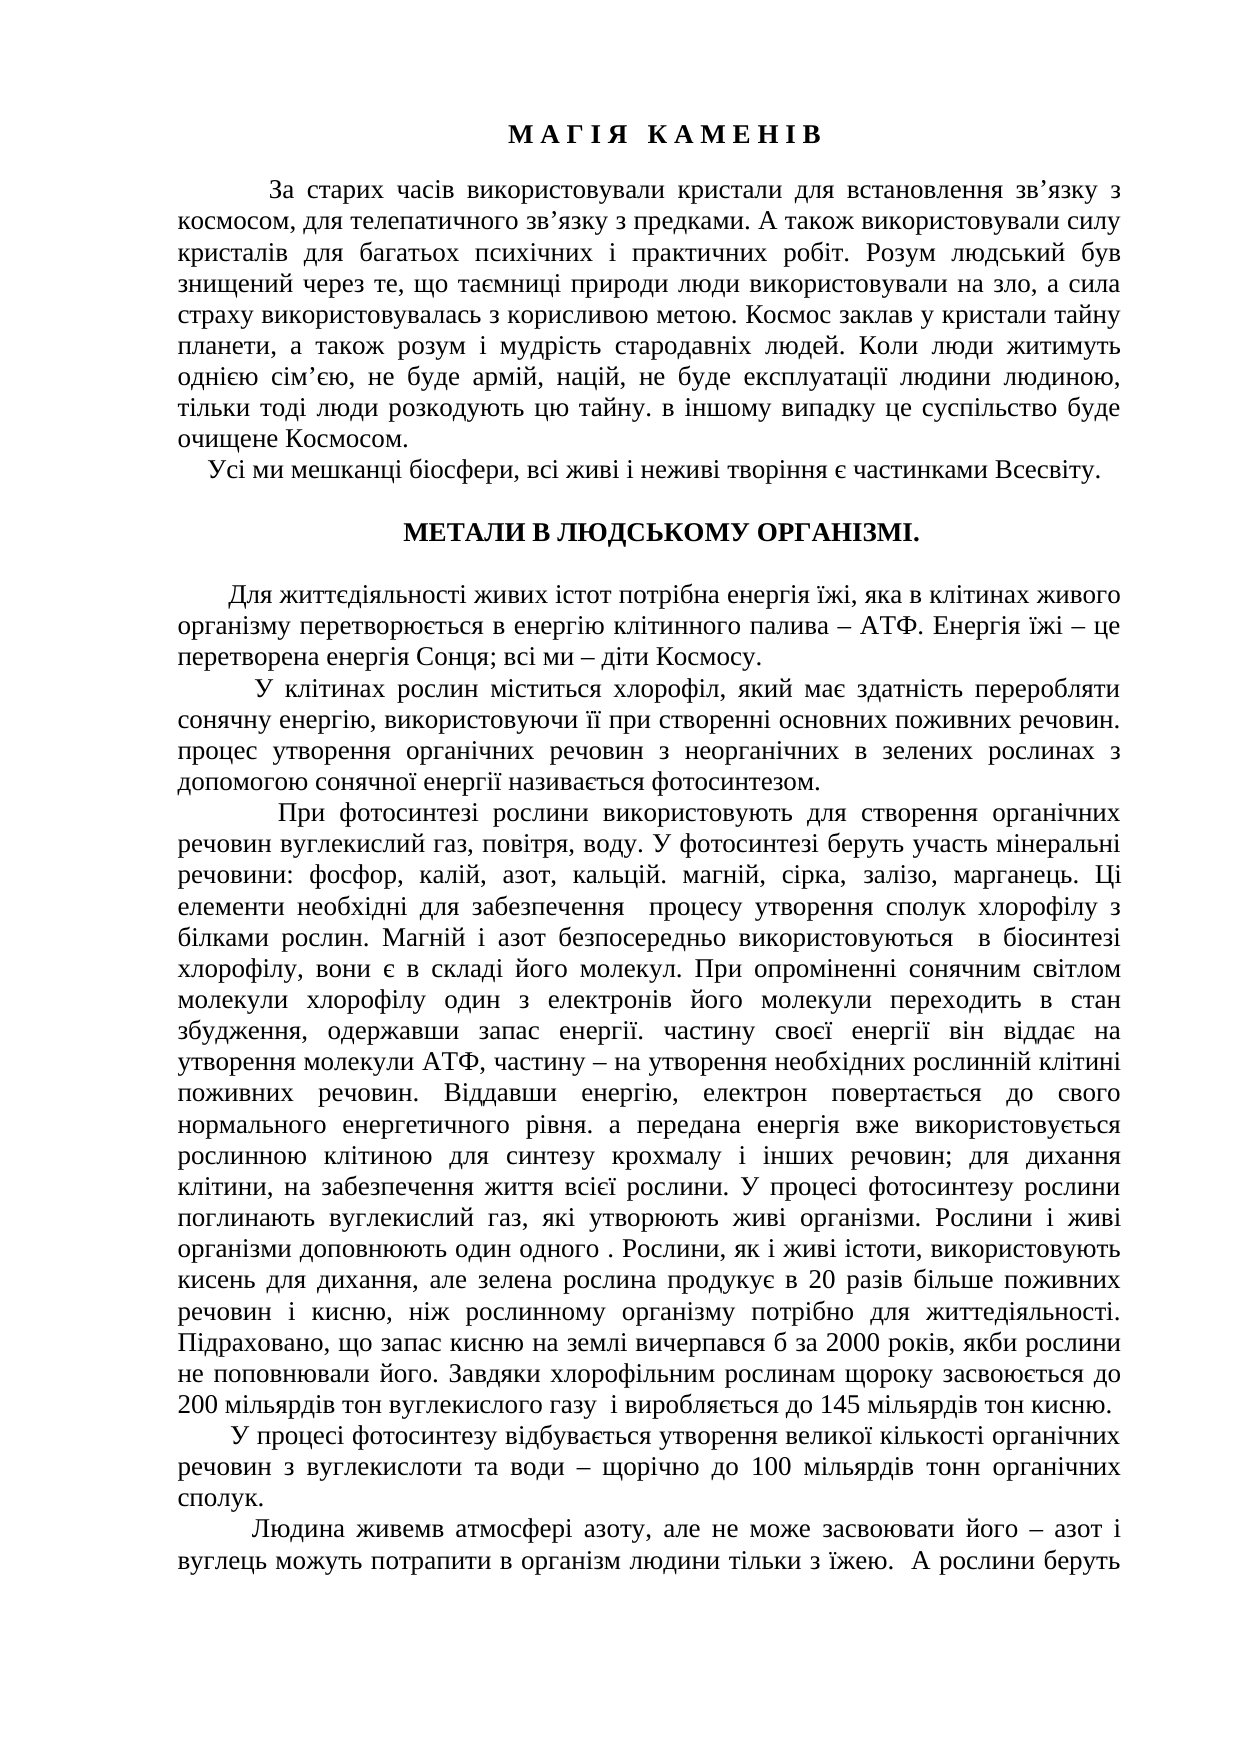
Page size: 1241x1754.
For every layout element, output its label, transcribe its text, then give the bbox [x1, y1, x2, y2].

subtitle М А Г І Я К А М Е Н І В [177, 118, 1122, 149]
text За старих часів використовували кристали для встановлення зв’язку з космосом, для телепатичного зв’язку з предками. А також використовували силу кристалів для багатьох психічних і практичних робіт. Розум людський був знищений через те, що таємниці природи люди використовували на зло, а сила страху використовувалась з корисливою метою. Космос заклав у кристали тайну планети, а також розум і мудрість стародавніх людей. Коли люди житимуть однією сім’єю, не буде армій, націй, не буде експлуатації людини людиною, тільки тоді люди розкодують цю тайну. в іншому випадку це суспільство буде очищене Космосом. [177, 173, 1122, 454]
text Для життєдіяльності живих істот потрібна енергія їжі, яка в клітинах живого організму перетворюється в енергію клітинного палива – АТФ. Енергія їжі – це перетворена енергія Сонця; всі ми – діти Космосу. [177, 578, 1122, 672]
text Усі ми мешканці біосфери, всі живі і неживі творіння є частинками Всесвіту. [177, 454, 1122, 485]
text При фотосинтезі рослини використовують для створення органічних речовин вуглекислий газ, повітря, воду. У фотосинтезі беруть участь мінеральні речовини: фосфор, калій, азот, кальцій. магній, сірка, залізо, марганець. Ці елементи необхідні для забезпечення процесу утворення сполук хлорофілу з білками рослин. Магній і азот безпосередньо використовуються в біосинтезі хлорофілу, вони є в складі його молекул. При опроміненні сонячним світлом молекули хлорофілу один з електронів його молекули переходить в стан збудження, одержавши запас енергії. частину своєї енергії він віддає на утворення молекули АТФ, частину – на утворення необхідних рослинній клітині поживних речовин. Віддавши енергію, електрон повертається до свого нормального енергетичного рівня. а передана енергія вже використовується рослинною клітиною для синтезу крохмалу і інших речовин; для дихання клітини, на забезпечення життя всієї рослини. У процесі фотосинтезу рослини поглинають вуглекислий газ, які утворюють живі організми. Рослини і живі організми доповнюють один одного . Рослини, як і живі істоти, використовують кисень для дихання, але зелена рослина продукує в 20 разів більше поживних речовин і кисню, ніж рослинному організму потрібно для життедіяльності. Підраховано, що запас кисню на землі вичерпався б за 2000 років, якби рослини не поповнювали його. Завдяки хлорофільним рослинам щороку засвоюється до 200 мільярдів тон вуглекислого газу і виробляється до 145 мільярдів тон кисню. [177, 796, 1122, 1419]
text МЕТАЛИ В ЛЮДСЬКОМУ ОРГАНІЗМІ. [177, 516, 1122, 547]
text У клітинах рослин міститься хлорофіл, який має здатність переробляти сонячну енергію, використовуючи її при створенні основних поживних речовин. процес утворення органічних речовин з неорганічних в зелених рослинах з допомогою сонячної енергії називається фотосинтезом. [177, 672, 1122, 796]
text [177, 1513, 1122, 1575]
text У процесі фотосинтезу відбувається утворення великої кількості органічних речовин з вуглекислоти та води – щорічно до 100 мільярдів тонн органічних сполук. [177, 1419, 1122, 1513]
